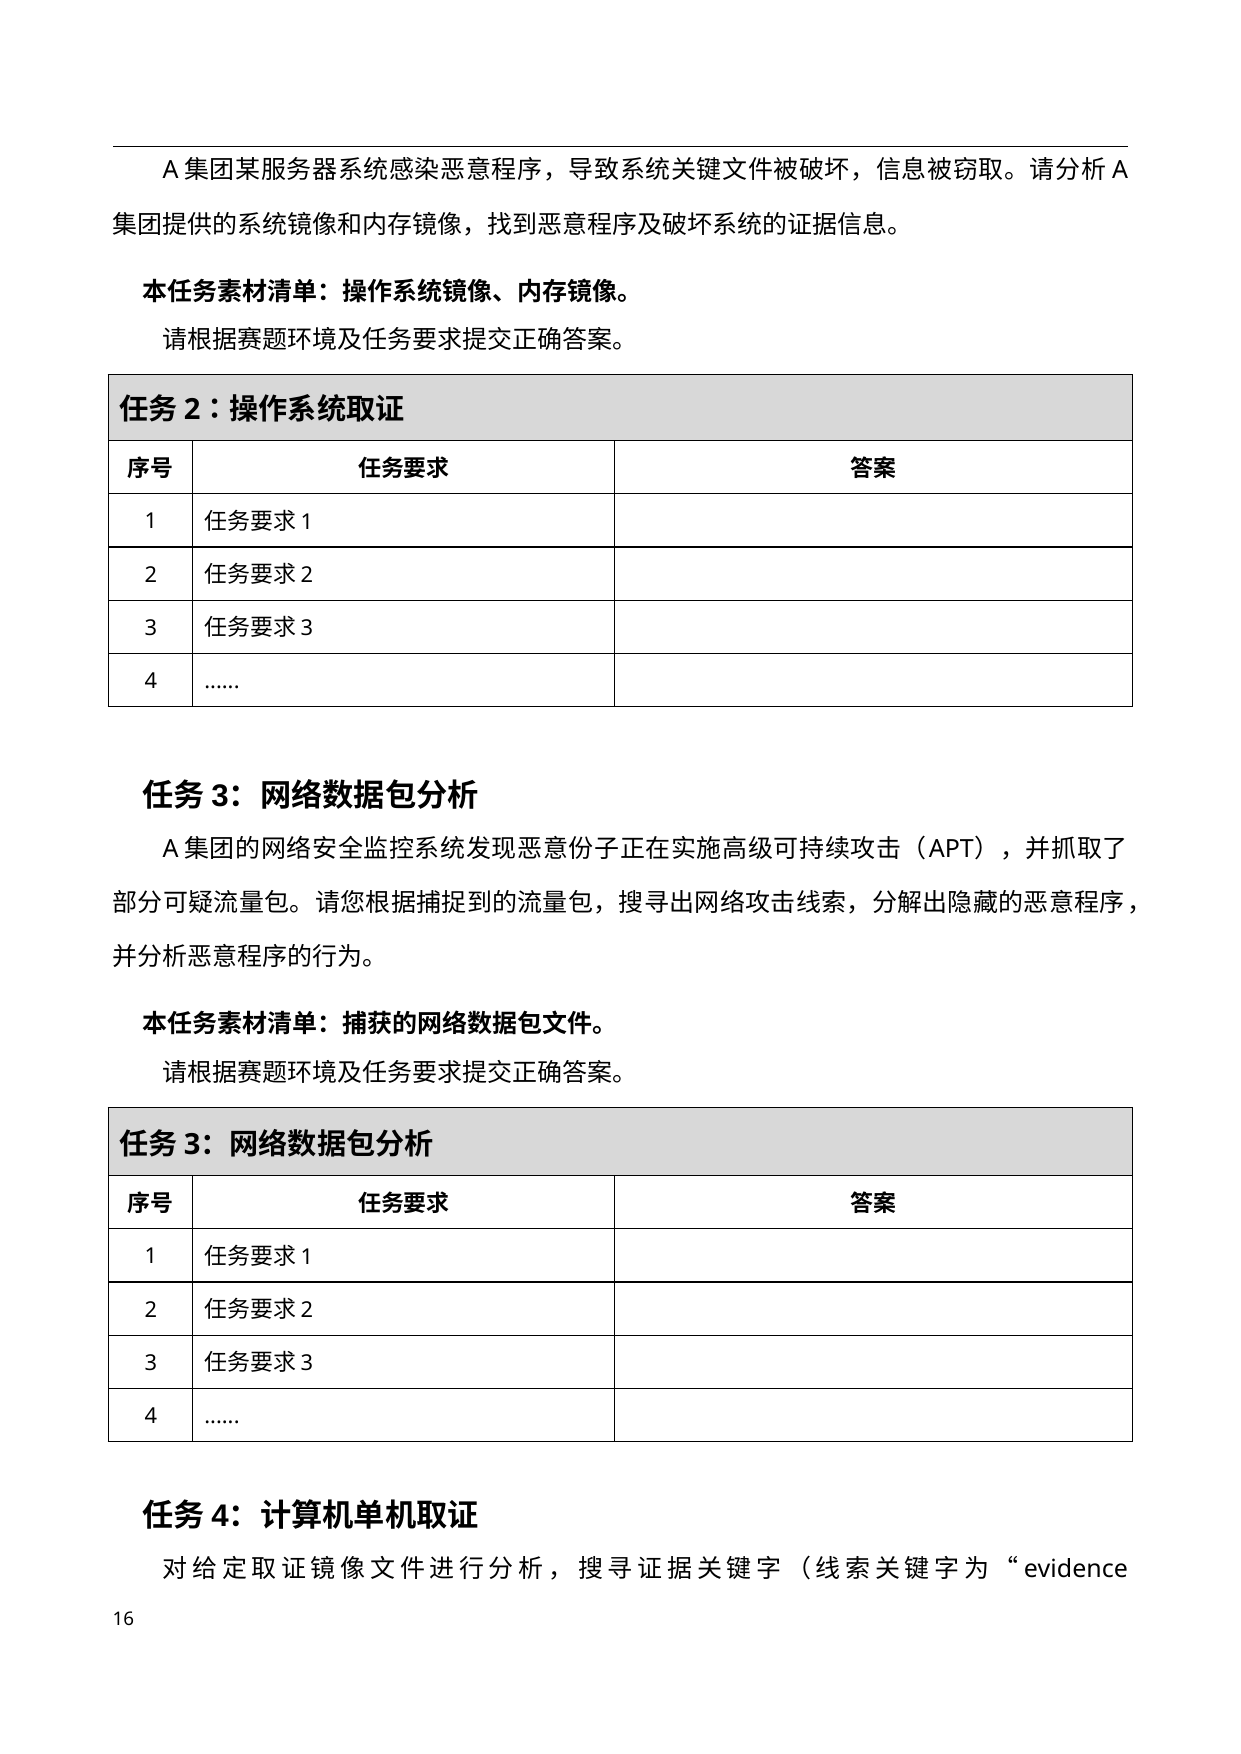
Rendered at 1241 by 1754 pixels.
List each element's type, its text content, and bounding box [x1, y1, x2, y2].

table_cell 任务要求1 [193, 494, 614, 546]
table_cell [615, 1283, 1132, 1334]
table_cell [615, 1229, 1132, 1281]
subtitle 本任务素材清单：操作系统镜像、内存镜像。 [142, 271, 1128, 307]
table_cell 3 [109, 1336, 192, 1388]
table_cell 任务要求3 [193, 601, 614, 653]
table_cell 任务要求 [193, 441, 614, 493]
table_cell [615, 1336, 1132, 1388]
table_cell 1 [109, 494, 192, 546]
table_cell [615, 548, 1132, 599]
table_cell 2 [109, 1283, 192, 1334]
table_cell [615, 494, 1132, 546]
table_cell 4 [109, 654, 192, 706]
table_header 任务3：网络数据包分析 [109, 1108, 1132, 1175]
text A集团某服务器系统感染恶意程序，导致系统关键文件被破坏，信息被窃取。请分析A集团提供的系统镜像和内存镜像，找到恶意程序及破坏系统的证据信息。 [112, 150, 1128, 241]
text 请根据赛题环境及任务要求提交正确答案。 [112, 1052, 1128, 1089]
table_cell [615, 601, 1132, 653]
text A集团的网络安全监控系统发现恶意份子正在实施高级可持续攻击（APT），并抓取了部分可疑流量包。请您根据捕捉到的流量包，搜寻出网络攻击线索，分解出隐藏的恶意程序，并分析恶意程序的行为。 [112, 828, 1128, 973]
table_cell 任务要求1 [193, 1229, 614, 1281]
table_cell 任务要求2 [193, 548, 614, 599]
table_cell 4 [109, 1389, 192, 1441]
table_cell 2 [109, 548, 192, 599]
subtitle 任务4：计算机单机取证 [142, 1490, 1128, 1536]
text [112, 1548, 1128, 1584]
table_cell 答案 [615, 441, 1132, 493]
table_cell ...... [193, 654, 614, 706]
table_cell ...... [193, 1389, 614, 1441]
table_cell 任务要求2 [193, 1283, 614, 1334]
table_cell [615, 1389, 1132, 1441]
table_cell 任务要求3 [193, 1336, 614, 1388]
table_cell 答案 [615, 1176, 1132, 1228]
table_cell 1 [109, 1229, 192, 1281]
table_cell 序号 [109, 441, 192, 493]
subtitle 本任务素材清单：捕获的网络数据包文件。 [142, 1004, 1128, 1040]
table_cell 序号 [109, 1176, 192, 1228]
table_header 任务2：操作系统取证 [109, 375, 1132, 440]
text 请根据赛题环境及任务要求提交正确答案。 [112, 320, 1128, 356]
table_cell 3 [109, 601, 192, 653]
subtitle 任务3：网络数据包分析 [142, 770, 1128, 816]
table_cell [615, 654, 1132, 706]
table_cell 任务要求 [193, 1176, 614, 1228]
